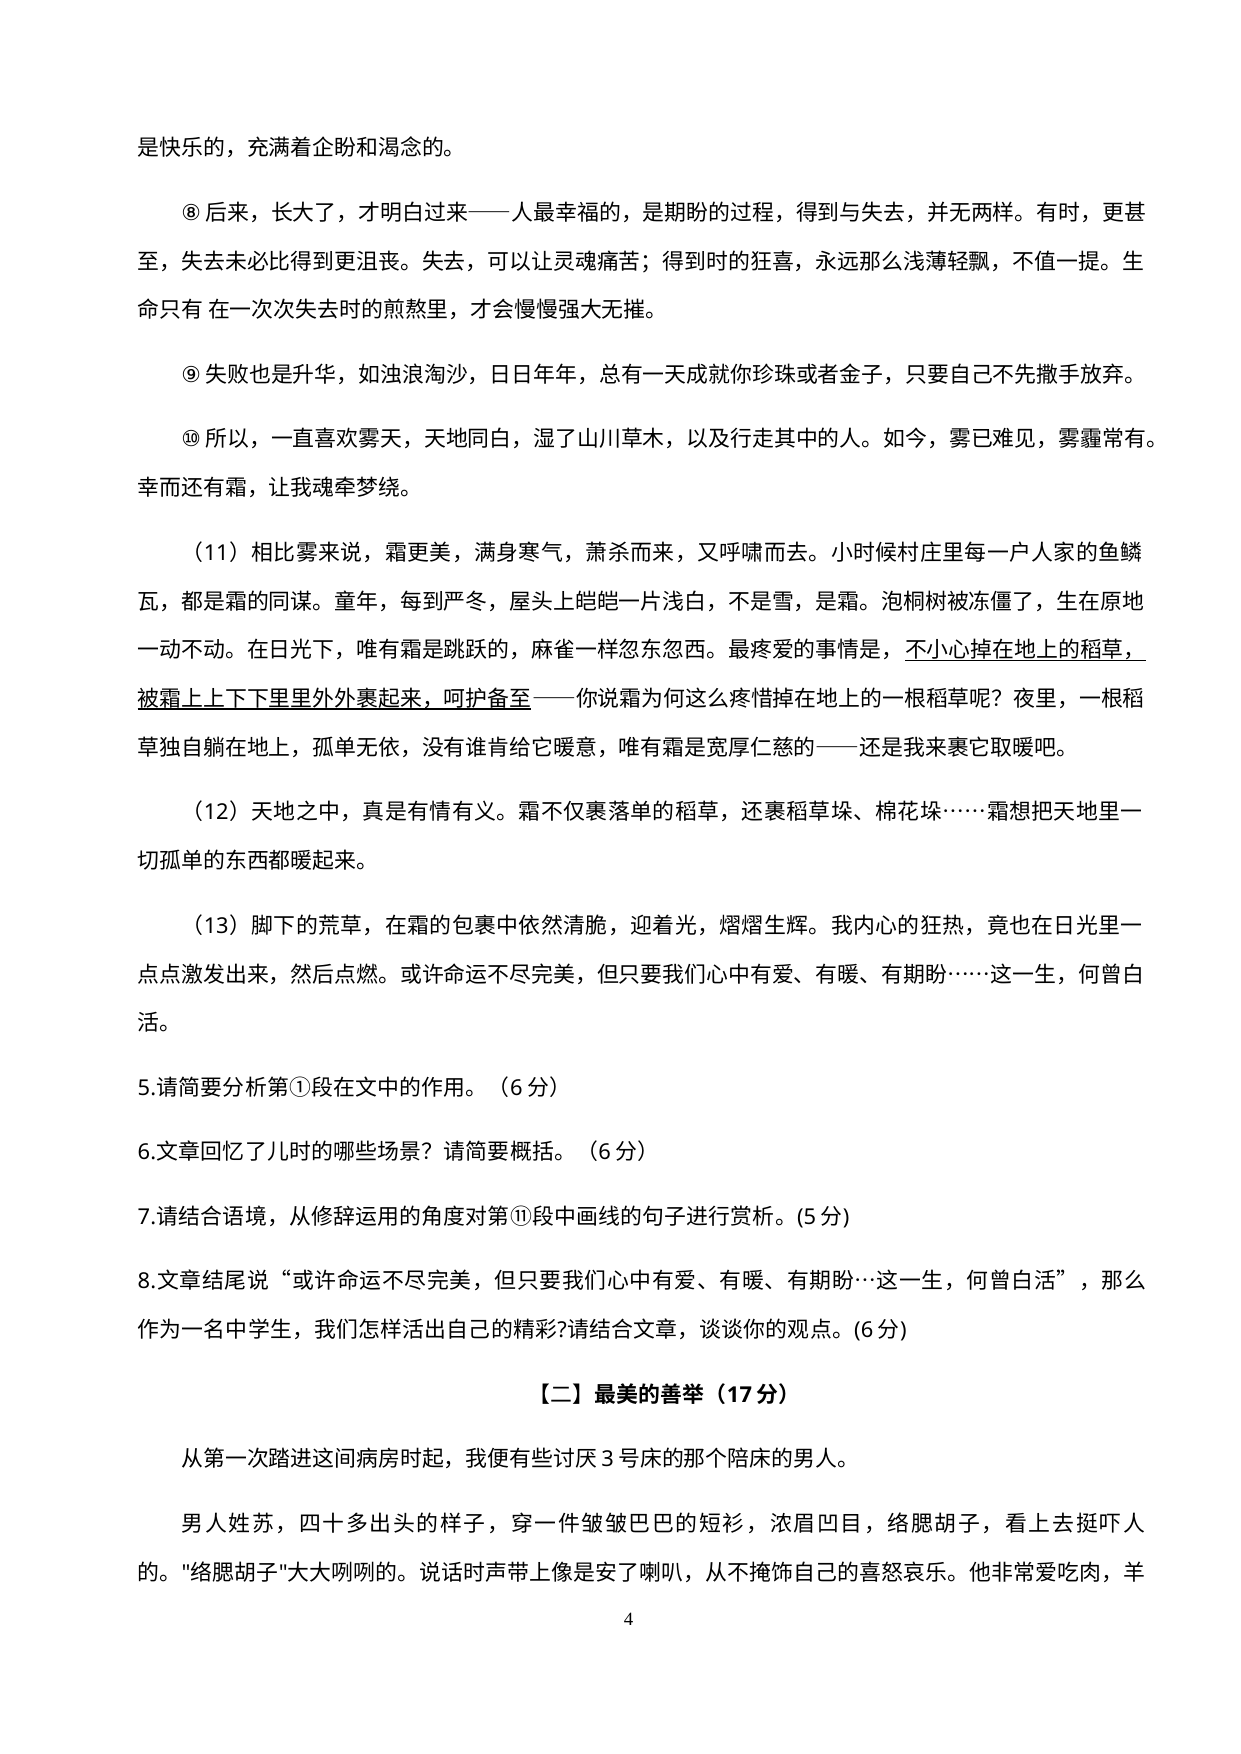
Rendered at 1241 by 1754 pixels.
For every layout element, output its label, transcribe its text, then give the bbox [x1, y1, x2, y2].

text 8.文章结尾说“或许命运不尽完美，但只要我们心中有爱、有暖、有期盼…这一生，何曾白活”，那么作为一名中学生，我们怎样活出自己的精彩?请结合文章，谈谈你的观点。(6分) [137, 1263, 1146, 1344]
text （13）脚下的荒草，在霜的包裹中依然清脆，迎着光，熠熠生辉。我内心的狂热，竟也在日光里一点点激发出来，然后点燃。或许命运不尽完美，但只要我们心中有爱、有暖、有期盼……这一生，何曾白活。 [137, 907, 1146, 1037]
text （11）相比雾来说，霜更美，满身寒气，萧杀而来，又呼啸而去。小时候村庄里每一户人家的鱼鳞瓦，都是霜的同谋。童年，每到严冬，屋头上皑皑一片浅白，不是雪，是霜。泡桐树被冻僵了，生在原地一动不动。在日光下，唯有霜是跳跃的，麻雀一样忽东忽西。最疼爱的事情是，不小心掉在地上的稻草，被霜上上下下里里外外裹起来，呵护备至——你说霜为何这么疼惜掉在地上的一根稻草呢？夜里，一根稻草独自躺在地上，孤单无依，没有谁肯给它暖意，唯有霜是宽厚仁慈的——还是我来裹它取暖吧。 [137, 534, 1146, 762]
text 从第一次踏进这间病房时起，我便有些讨厌3号床的那个陪床的男人。 [137, 1441, 1146, 1474]
text （12）天地之中，真是有情有义。霜不仅裹落单的稻草，还裹稻草垛、棉花垛……霜想把天地里一切孤单的东西都暖起来。 [137, 794, 1146, 875]
text ⑧后来，长大了，才明白过来——人最幸福的，是期盼的过程，得到与失去，并无两样。有时，更甚至，失去未必比得到更沮丧。失去，可以让灵魂痛苦；得到时的狂喜，永远那么浅薄轻飘，不值一提。生命只有 在一次次失去时的煎熬里，才会慢慢强大无摧。 [137, 194, 1146, 324]
text 6.文章回忆了儿时的哪些场景？请简要概括。（6分） [137, 1134, 1146, 1167]
text 5.请简要分析第①段在文中的作用。（6分） [137, 1069, 1146, 1102]
text ⑩所以，一直喜欢雾天，天地同白，湿了山川草木，以及行走其中的人。如今，雾已难见，雾霾常有。幸而还有霜，让我魂牵梦绕。 [137, 421, 1146, 502]
text 7.请结合语境，从修辞运用的角度对第⑪段中画线的句子进行赏析。(5分) [137, 1199, 1146, 1231]
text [137, 130, 1146, 162]
text ⑨失败也是升华，如浊浪淘沙，日日年年，总有一天成就你珍珠或者金子，只要自己不先撒手放弃。 [137, 357, 1146, 389]
text 【二】最美的善举（17分） [137, 1377, 1146, 1409]
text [137, 1506, 1146, 1587]
